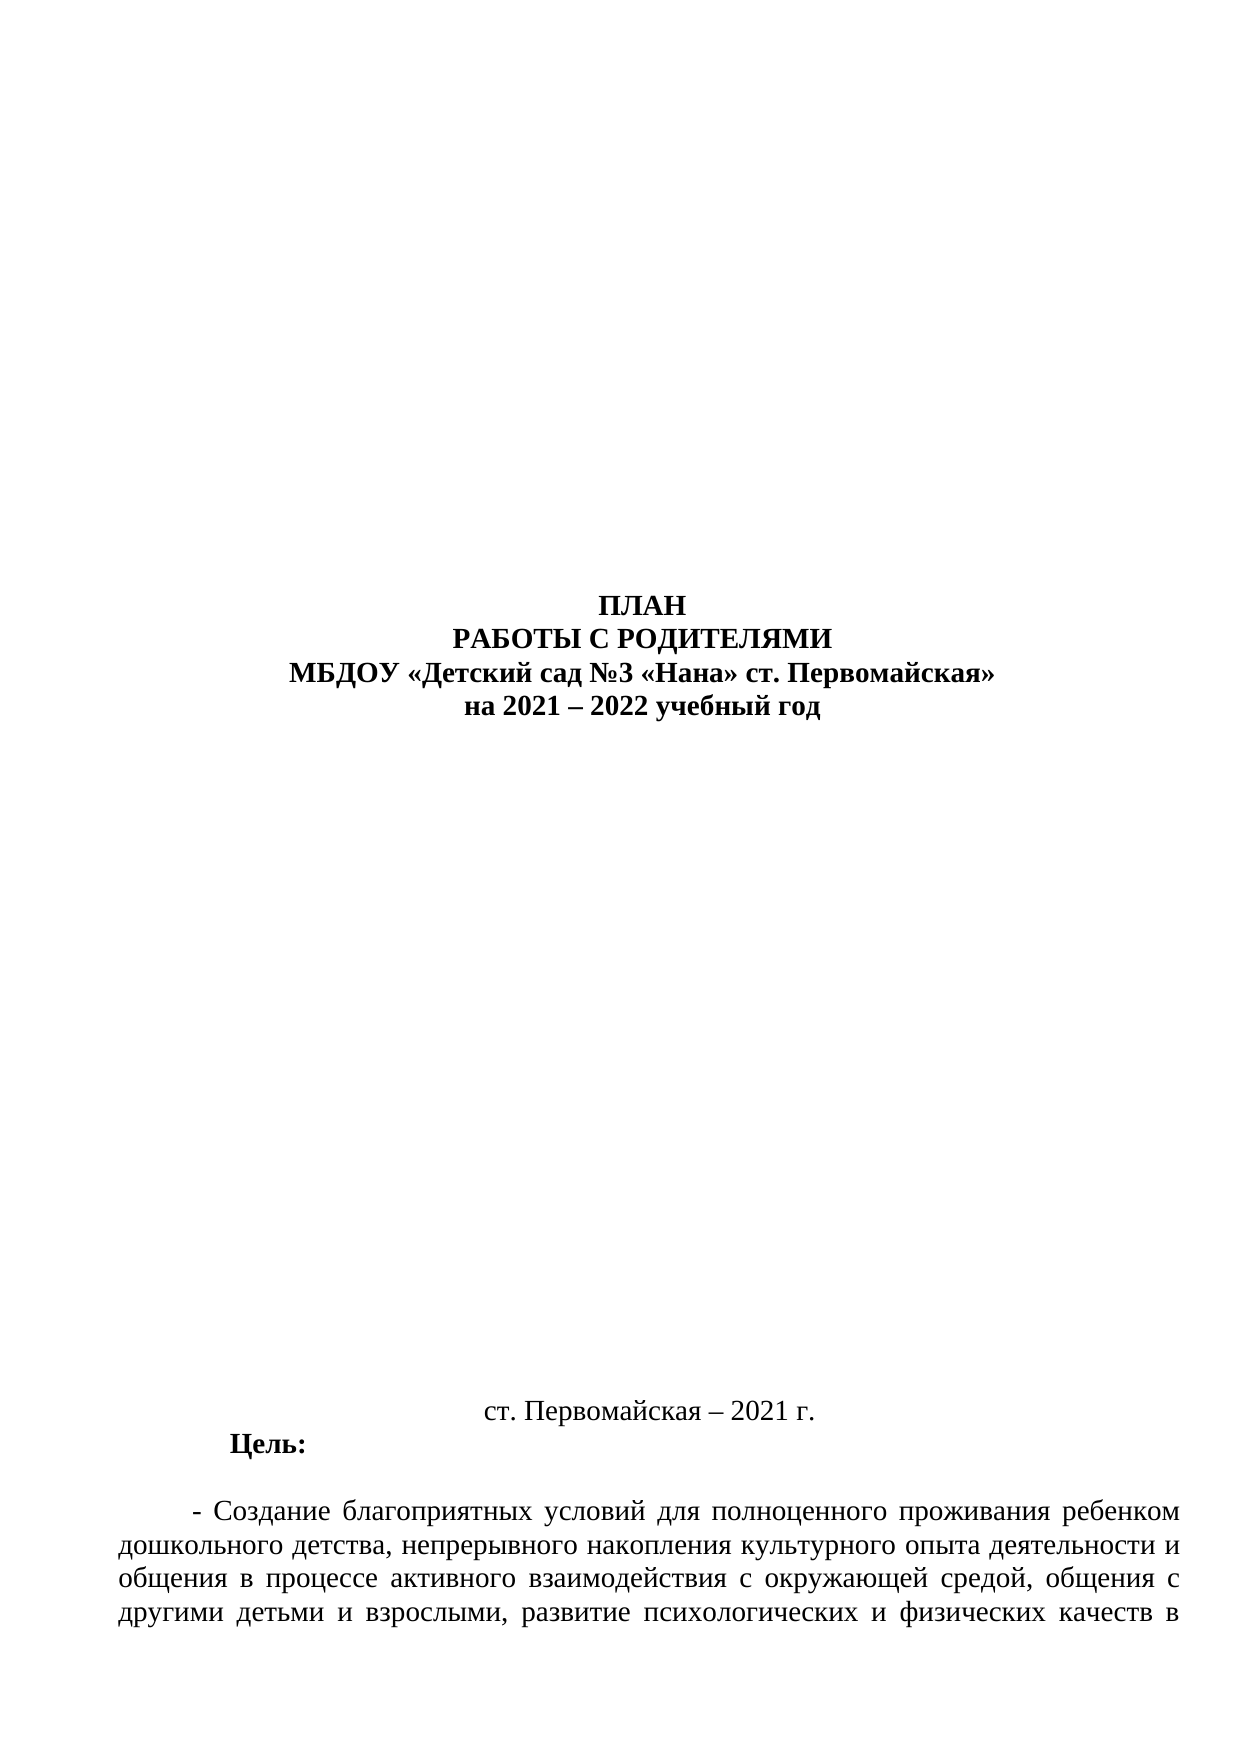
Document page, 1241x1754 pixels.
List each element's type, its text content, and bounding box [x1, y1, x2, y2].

text РАБОТЫ С РОДИТЕЛЯМИ [103, 621, 1181, 655]
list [118, 1493, 1181, 1627]
text МБДОУ «Детский сад №3 «Нана» ст. Первомайская» [103, 655, 1181, 688]
list Цель: [229, 1426, 1181, 1460]
text ПЛАН [103, 588, 1181, 621]
text на 2021 – 2022 учебный год [103, 688, 1181, 722]
text ст. Первомайская – 2021 г. [118, 1393, 1181, 1426]
